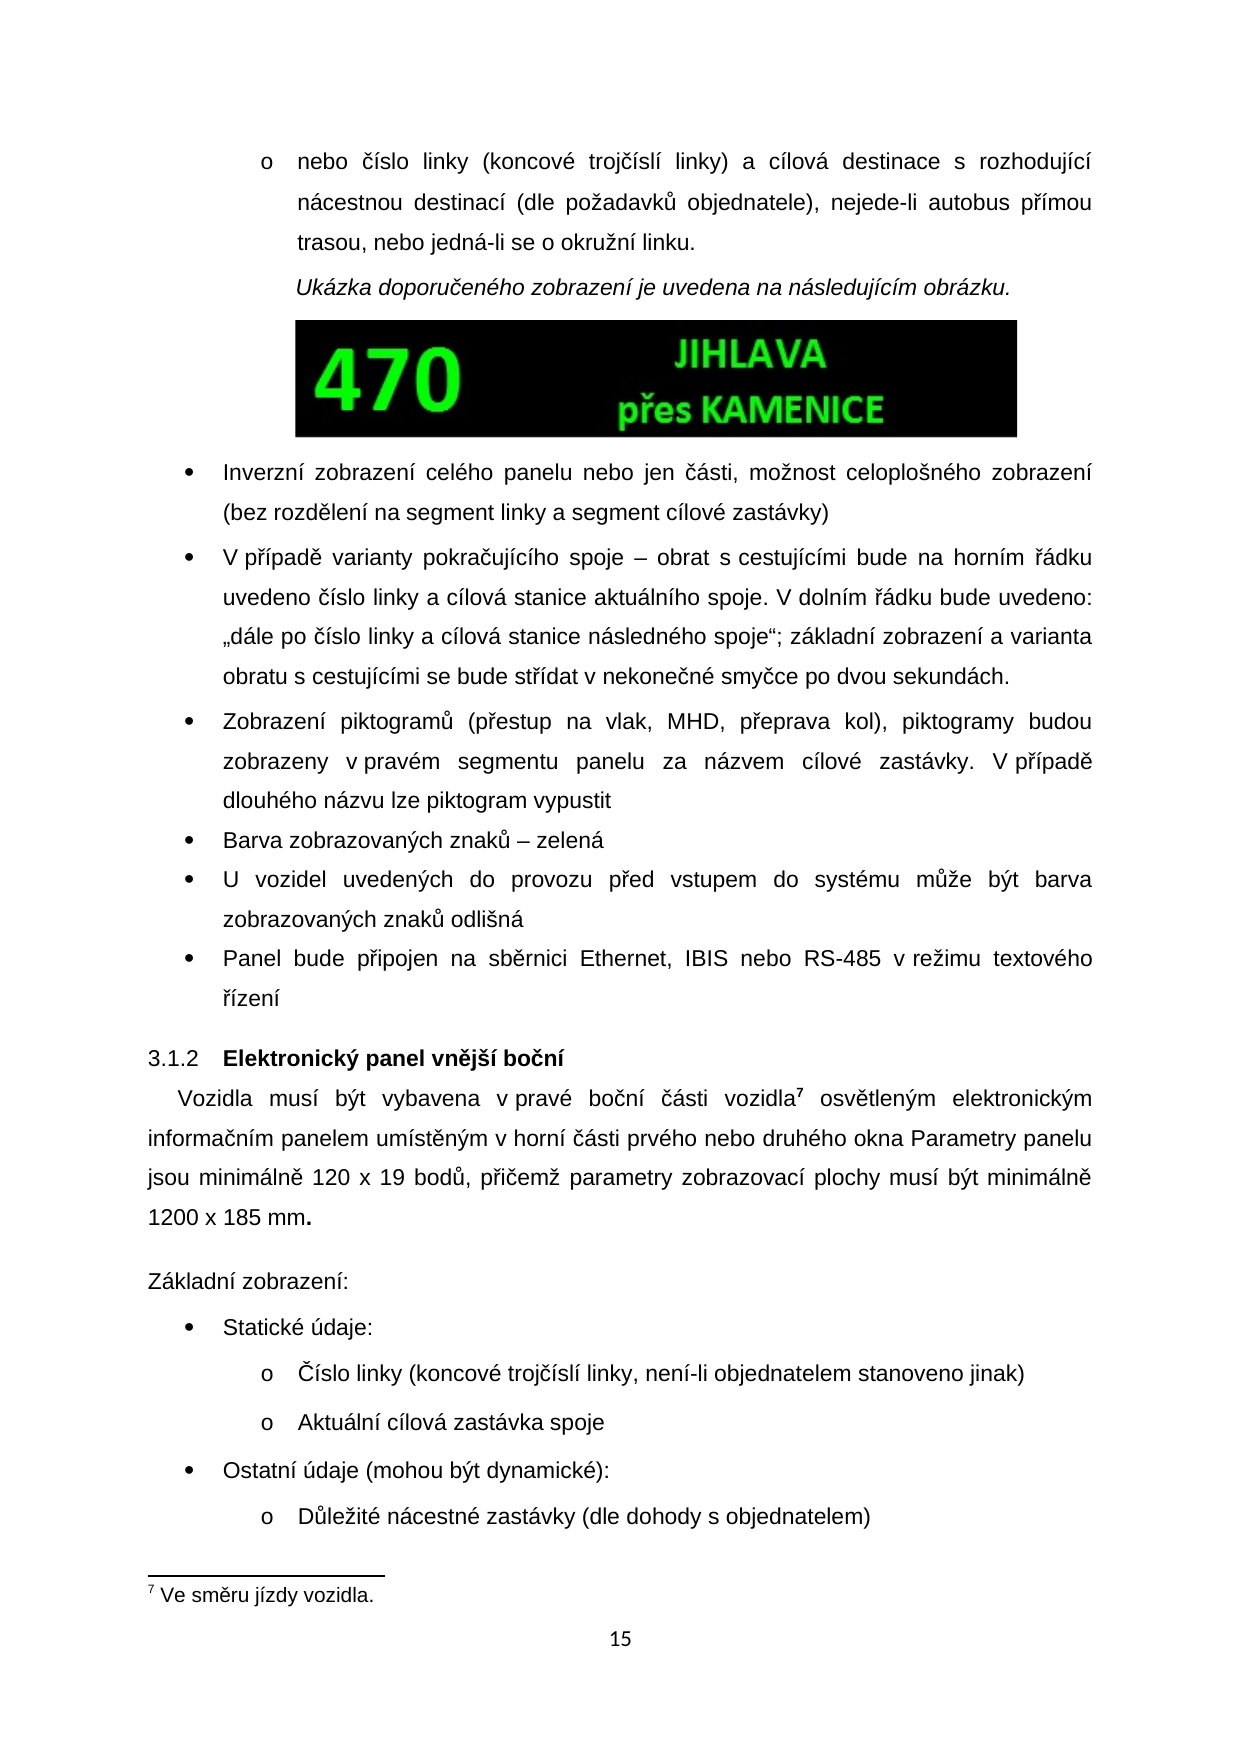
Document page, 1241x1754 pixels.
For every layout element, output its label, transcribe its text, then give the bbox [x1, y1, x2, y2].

list Ostatní údaje (mohou být dynamické): [185, 1457, 1093, 1484]
text Ukázka doporučeného zobrazení je uvedena na následujícím obrázku. [295, 274, 1093, 301]
list Zobrazení piktogramů (přestup na vlak, MHD, přeprava kol), piktogramy budou zobrazeny v pravém segmentu panelu za názvem cílové zastávky. V případě dlouhého názvu lze piktogram vypustit [185, 708, 1093, 814]
list Panel bude připojen na sběrnici Ethernet, IBIS nebo RS-485 v režimu textového řízení [185, 945, 1093, 1011]
list nebo číslo linky (koncové trojčíslí linky) a cílová destinace s rozhodující nácestnou destinací (dle požadavků objednatele), nejede-li autobus přímou trasou, nebo jedná-li se o okružní linku. [260, 148, 1093, 255]
list Inverzní zobrazení celého panelu nebo jen části, možnost celoplošného zobrazení (bez rozdělení na segment linky a segment cílové zastávky) [185, 459, 1093, 525]
list V případě varianty pokračujícího spoje – obrat s cestujícími bude na horním řádku uvedeno číslo linky a cílová stanice aktuálního spoje. V dolním řádku bude uvedeno: „dále po číslo linky a cílová stanice následného spoje“; základní zobrazení a varianta obratu s cestujícími se bude střídat v nekonečné smyčce po dvou sekundách. [185, 544, 1093, 689]
list U vozidel uvedených do provozu před vstupem do systému může být barva zobrazovaných znaků odlišná [185, 866, 1093, 932]
picture [295, 320, 1018, 439]
subtitle Elektronický panel vnější boční [148, 1045, 1093, 1071]
list Aktuální cílová zastávka spoje [260, 1408, 1093, 1437]
list Statické údaje: [185, 1314, 1093, 1340]
text Základní zobrazení: [148, 1268, 1093, 1295]
list Barva zobrazovaných znaků – zelená [185, 827, 1093, 853]
list Číslo linky (koncové trojčíslí linky, není-li objednatelem stanoveno jinak) [260, 1360, 1093, 1388]
list Důležité nácestné zastávky (dle dohody s objednatelem) [260, 1503, 1093, 1531]
text Vozidla musí být vybavena v pravé boční části vozidla osvětleným elektronickým informačním panelem umístěným v horní části prvého nebo druhého okna Parametry panelu jsou minimálně 120 x 19 bodů, přičemž parametry zobrazovací plochy musí být minimálně 1200 x 185 mm. [148, 1085, 1093, 1230]
